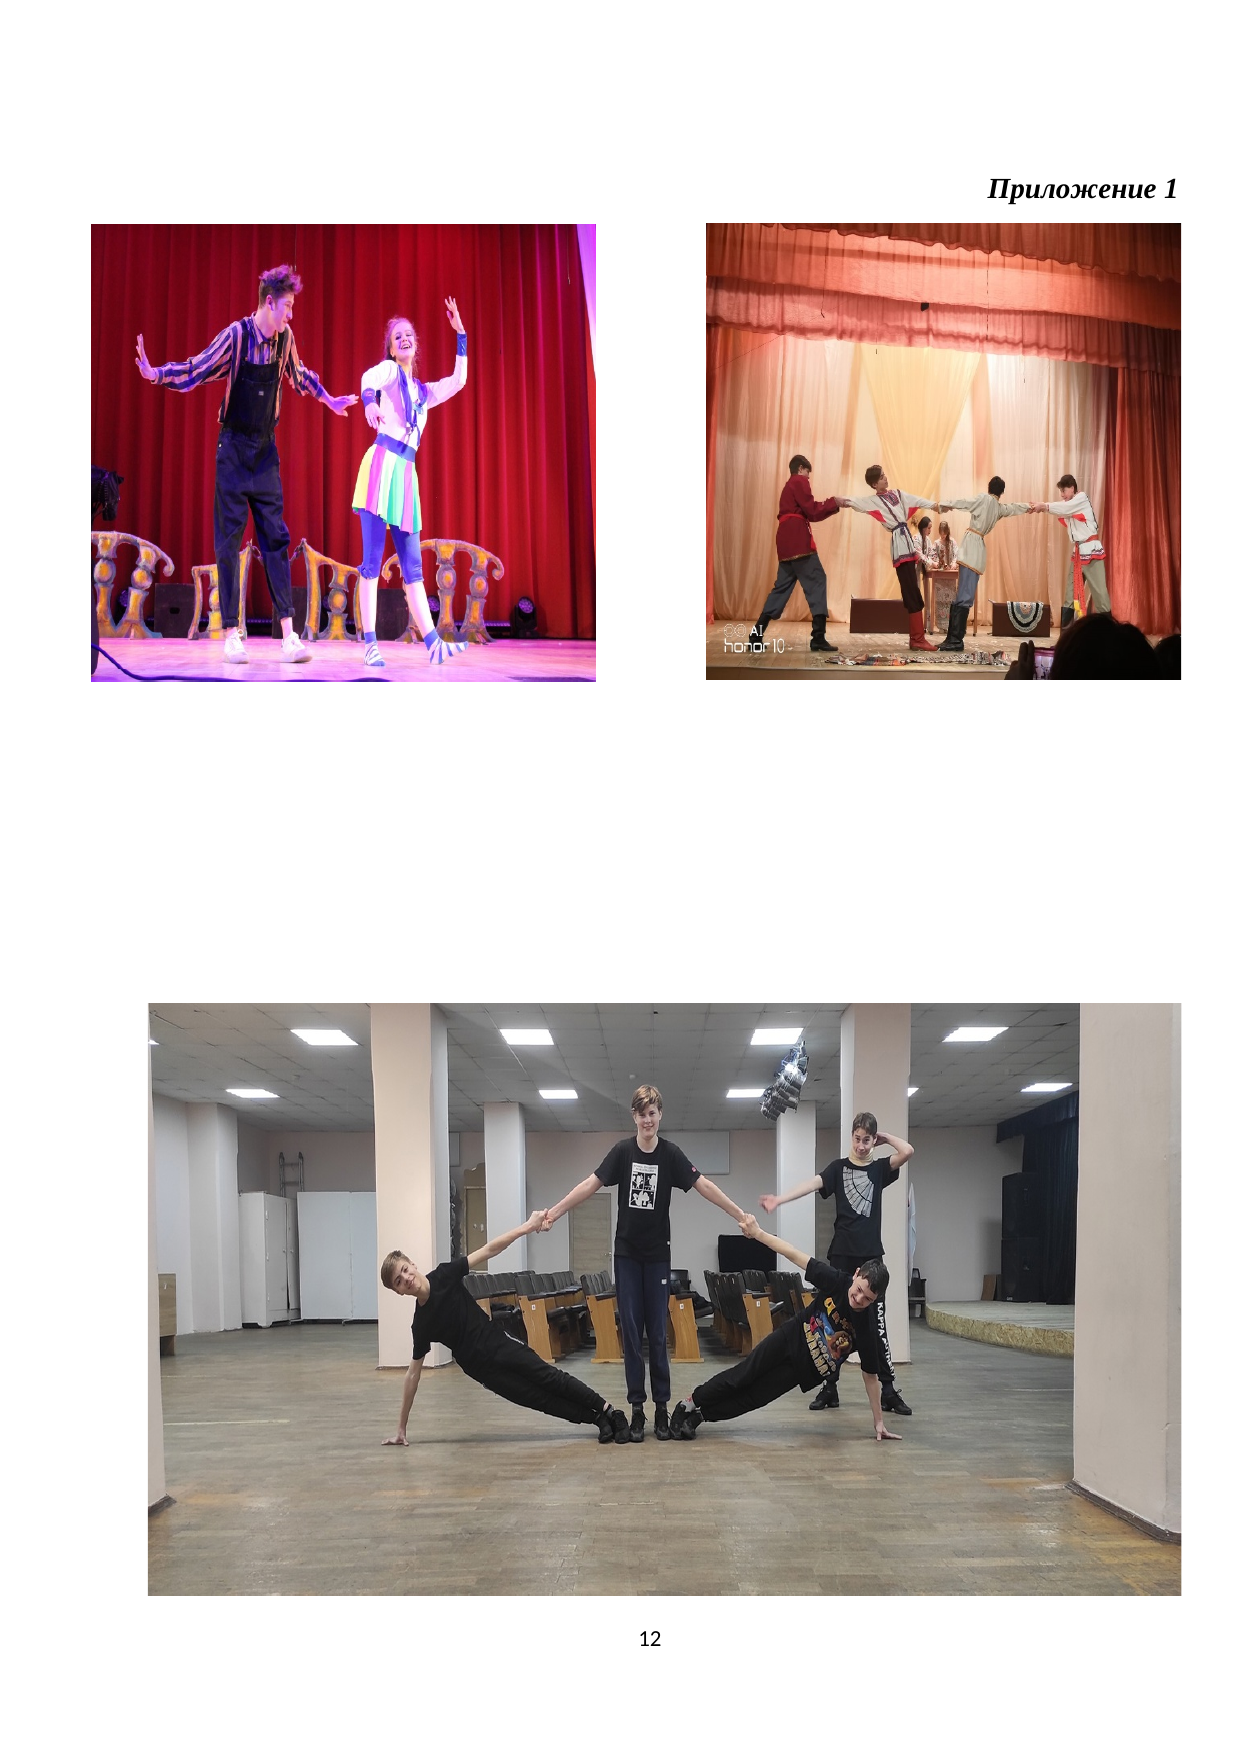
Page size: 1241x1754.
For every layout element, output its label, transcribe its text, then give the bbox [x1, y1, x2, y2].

picture [91, 224, 596, 682]
picture [706, 223, 1182, 680]
picture [147, 1003, 1182, 1596]
text Приложение 1 [118, 171, 1181, 204]
